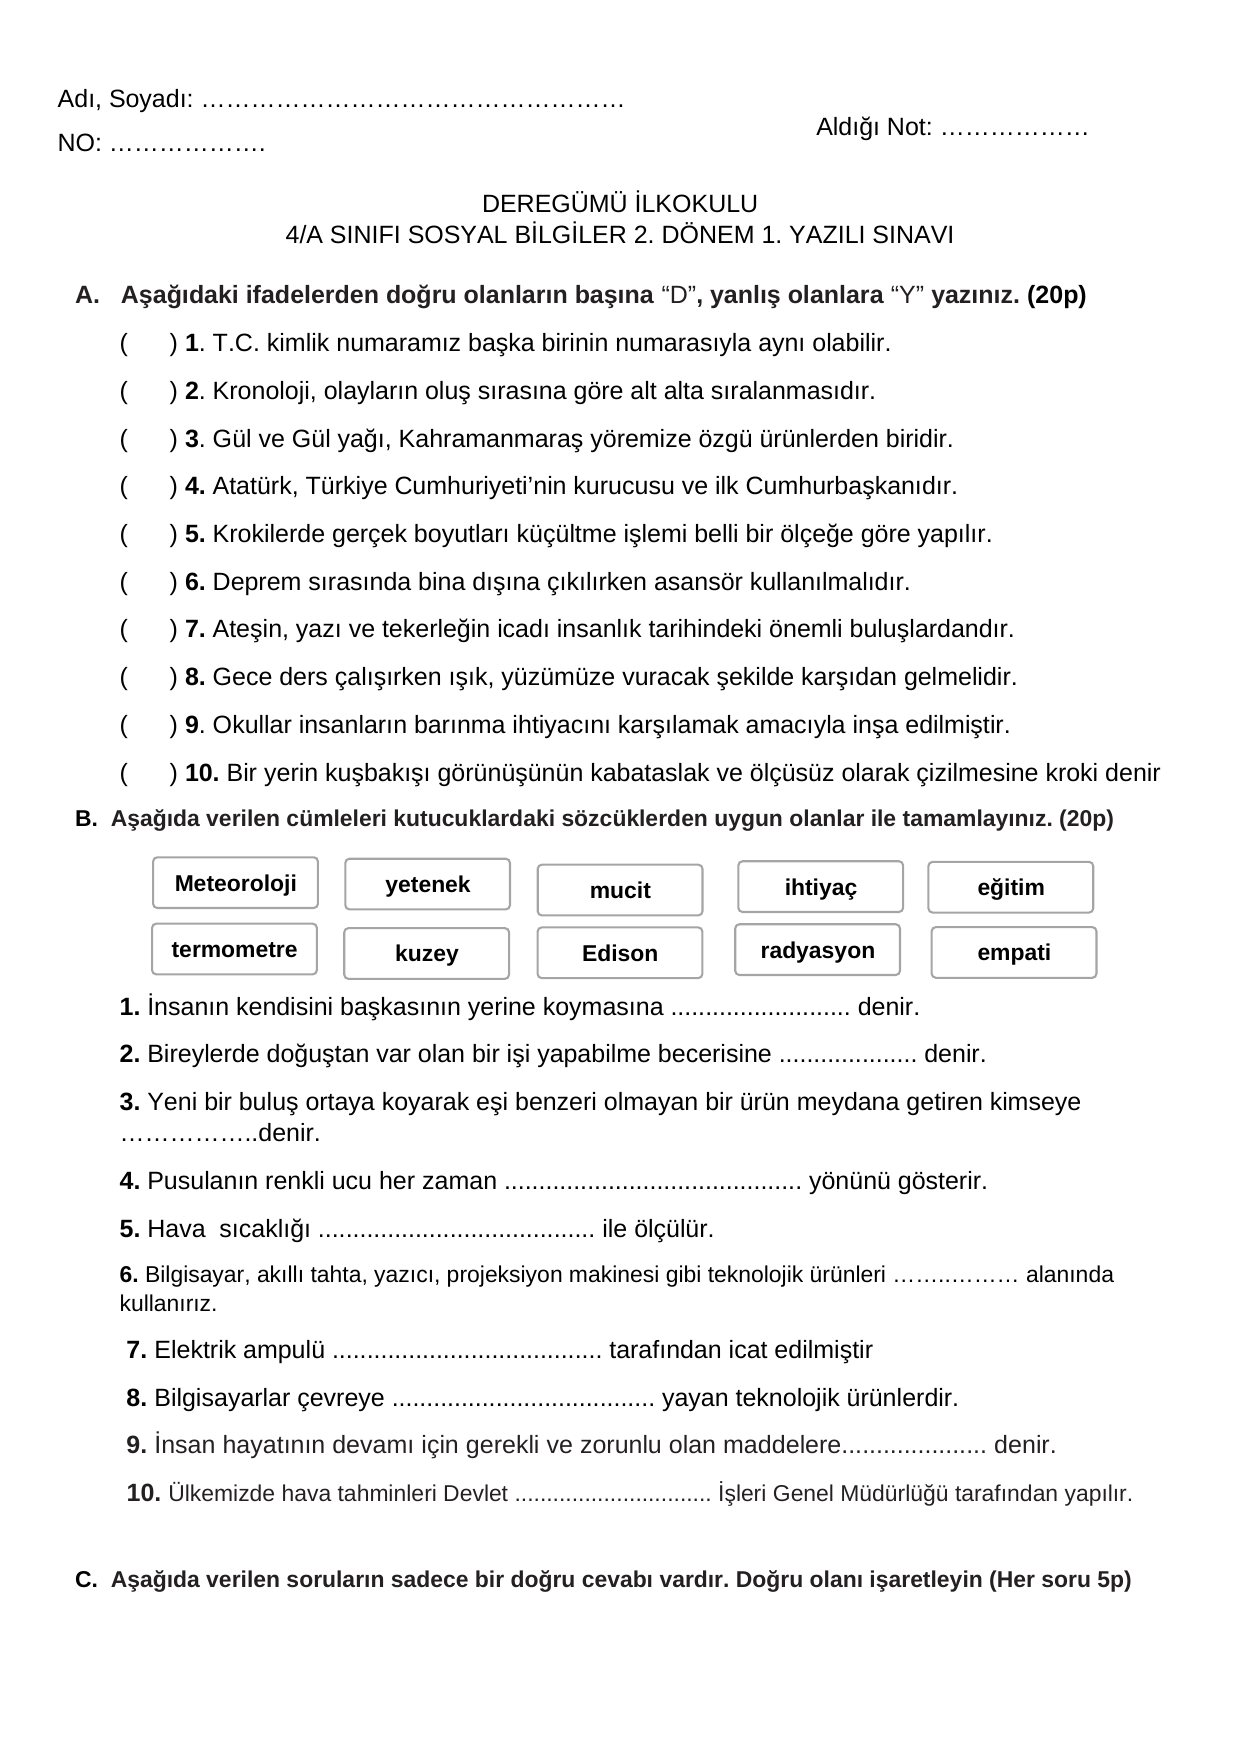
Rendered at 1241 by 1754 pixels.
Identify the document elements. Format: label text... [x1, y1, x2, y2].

text ( ) 7. Ateşin, yazı ve tekerleğin icadı insanlık tarihindeki önemli buluşlardandır. [75, 614, 1165, 643]
text 5. Hava sıcaklığı ........................................ ile ölçülür. [75, 1214, 1165, 1242]
text ( ) 9. Okullar insanların barınma ihtiyacını karşılamak amacıyla inşa edilmiştir. [75, 710, 1165, 738]
text ( ) 1. T.C. kimlik numaramız başka birinin numarasıyla aynı olabilir. [75, 328, 1165, 357]
text DEREGÜMÜ İLKOKULU [75, 189, 1165, 217]
text 9. İnsan hayatının devamı için gerekli ve zorunlu olan maddelere..................... denir. [75, 1430, 1165, 1459]
text ( ) 3. Gül ve Gül yağı, Kahramanmaraş yöremize özgü ürünlerden biridir. [75, 423, 1165, 452]
text 1. İnsanın kendisini başkasının yerine koymasına .......................... denir. [75, 992, 1165, 1021]
text ( ) 8. Gece ders çalışırken ışık, yüzümüze vuracak şekilde karşıdan gelmelidir. [75, 662, 1165, 691]
text 3. Yeni bir buluş ortaya koyarak eşi benzeri olmayan bir ürün meydana getiren kimseye ……………..denir. [119, 1087, 1165, 1147]
text ( ) 10. Bir yerin kuşbakışı görünüşünün kabataslak ve ölçüsüz olarak çizilmesine kroki denir [75, 757, 1165, 786]
text A. Aşağıdaki ifadelerden doğru olanların başına “D”, yanlış olanlara “Y” yazınız. (20p) [75, 280, 1165, 309]
text 4. Pusulanın renkli ucu her zaman ........................................... yönünü gösterir. [75, 1166, 1165, 1195]
text ( ) 2. Kronoloji, olayların oluş sırasına göre alt alta sıralanmasıdır. [75, 376, 1165, 404]
text ( ) 5. Krokilerde gerçek boyutları küçültme işlemi belli bir ölçeğe göre yapılır. [75, 519, 1165, 548]
text ( ) 4. Atatürk, Türkiye Cumhuriyeti’nin kurucusu ve ilk Cumhurbaşkanıdır. [75, 471, 1165, 500]
text 6. Bilgisayar, akıllı tahta, yazıcı, projeksiyon makinesi gibi teknolojik ürünleri ……..……… alanında kullanırız. [119, 1261, 1165, 1316]
text 8. Bilgisayarlar çevreye ...................................... yayan teknolojik ürünlerdir. [75, 1383, 1165, 1411]
text ( ) 6. Deprem sırasında bina dışına çıkılırken asansör kullanılmalıdır. [75, 567, 1165, 595]
text 10. Ülkemizde hava tahminleri Devlet ............................... İşleri Genel Müdürlüğü tarafından yapılır. [75, 1478, 1165, 1507]
text 7. Elektrik ampulü ....................................... tarafından icat edilmiştir [75, 1335, 1165, 1364]
text 2. Bireylerde doğuştan var olan bir işi yapabilme becerisine .................... denir. [75, 1039, 1165, 1068]
text C. Aşağıda verilen soruların sadece bir doğru cevabı vardır. Doğru olanı işaretleyin (Her soru 5p) [75, 1566, 1165, 1592]
text B. Aşağıda verilen cümleleri kutucuklardaki sözcüklerden uygun olanlar ile tamamlayınız. (20p) [75, 805, 1165, 832]
text 4/A SINIFI SOSYAL BİLGİLER 2. DÖNEM 1. YAZILI SINAVI [75, 220, 1165, 248]
